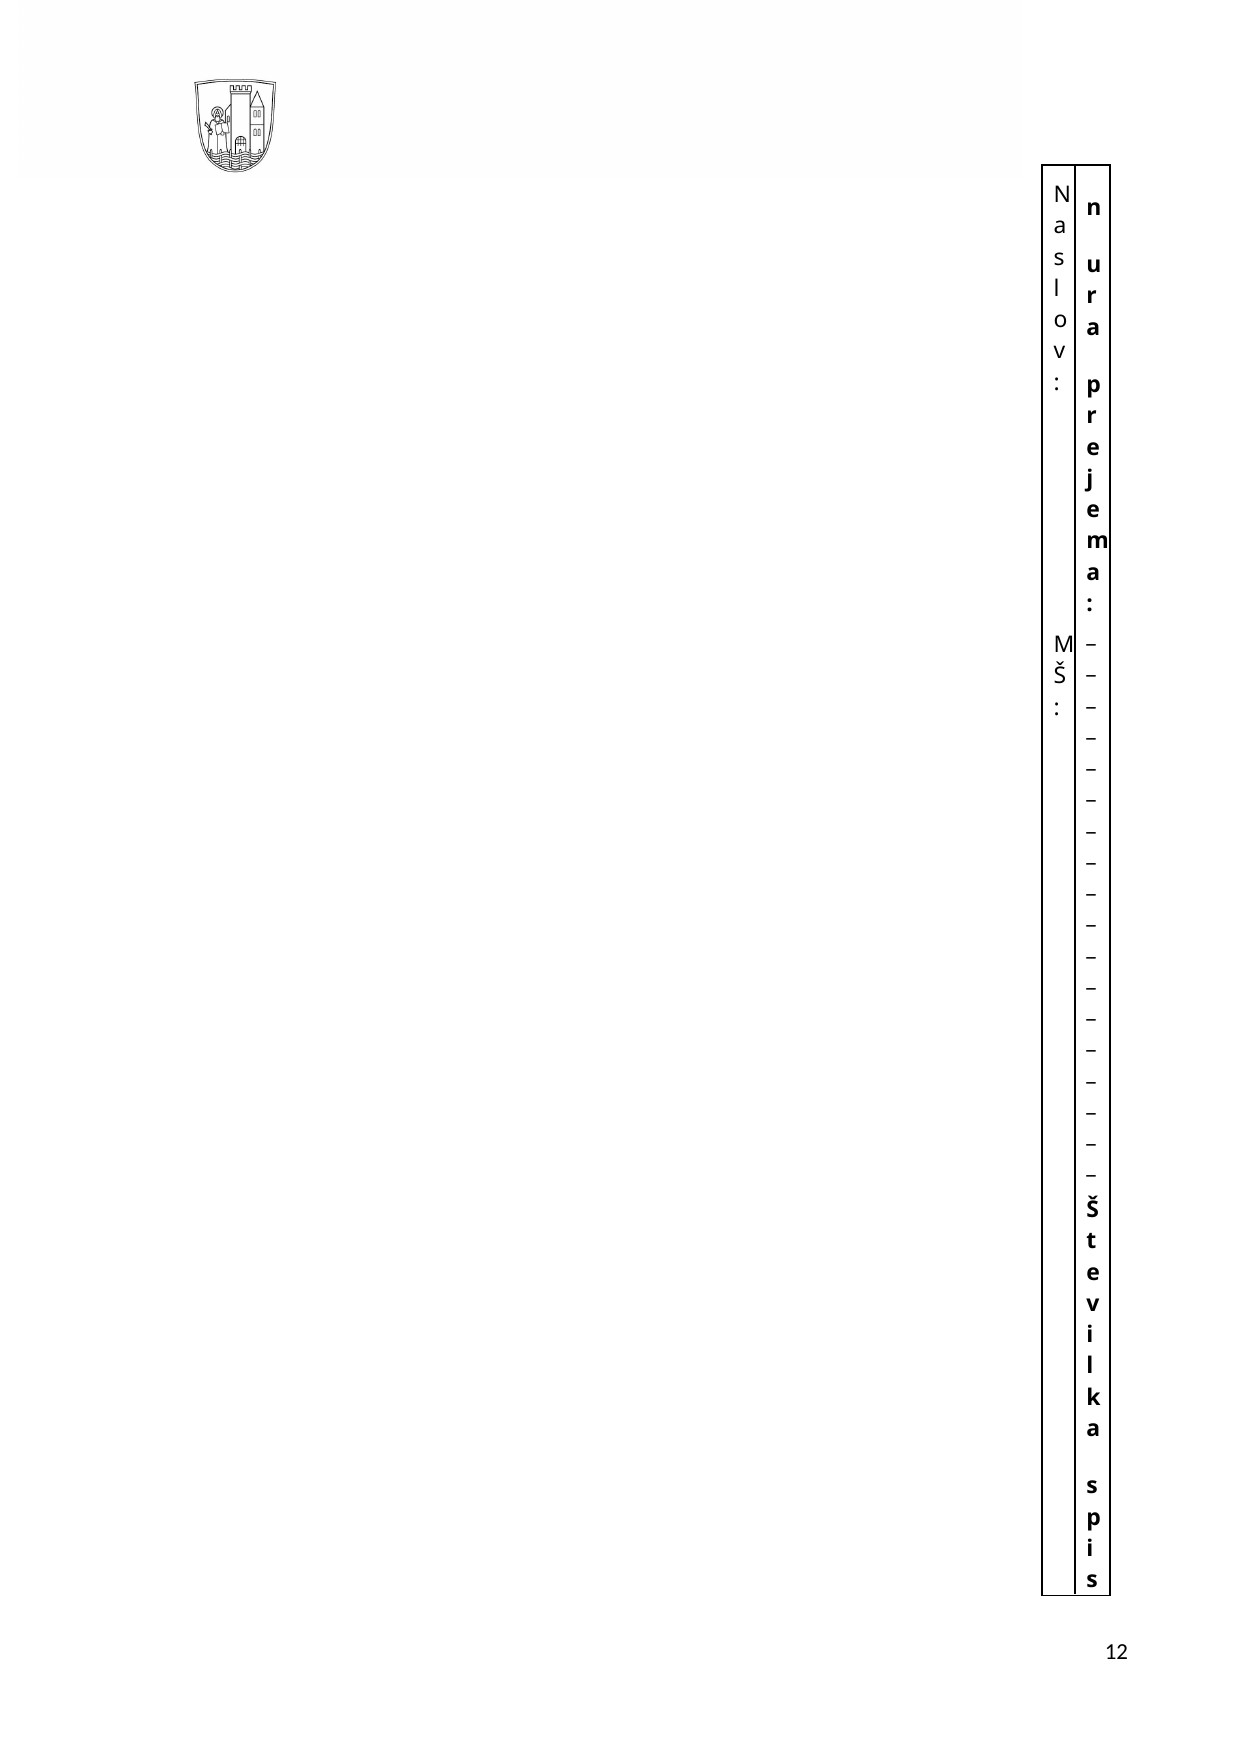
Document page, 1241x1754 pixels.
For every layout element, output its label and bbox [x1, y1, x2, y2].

table_header [1043, 166, 1074, 1594]
picture [18, 0, 1024, 178]
table_header [1076, 166, 1109, 1594]
